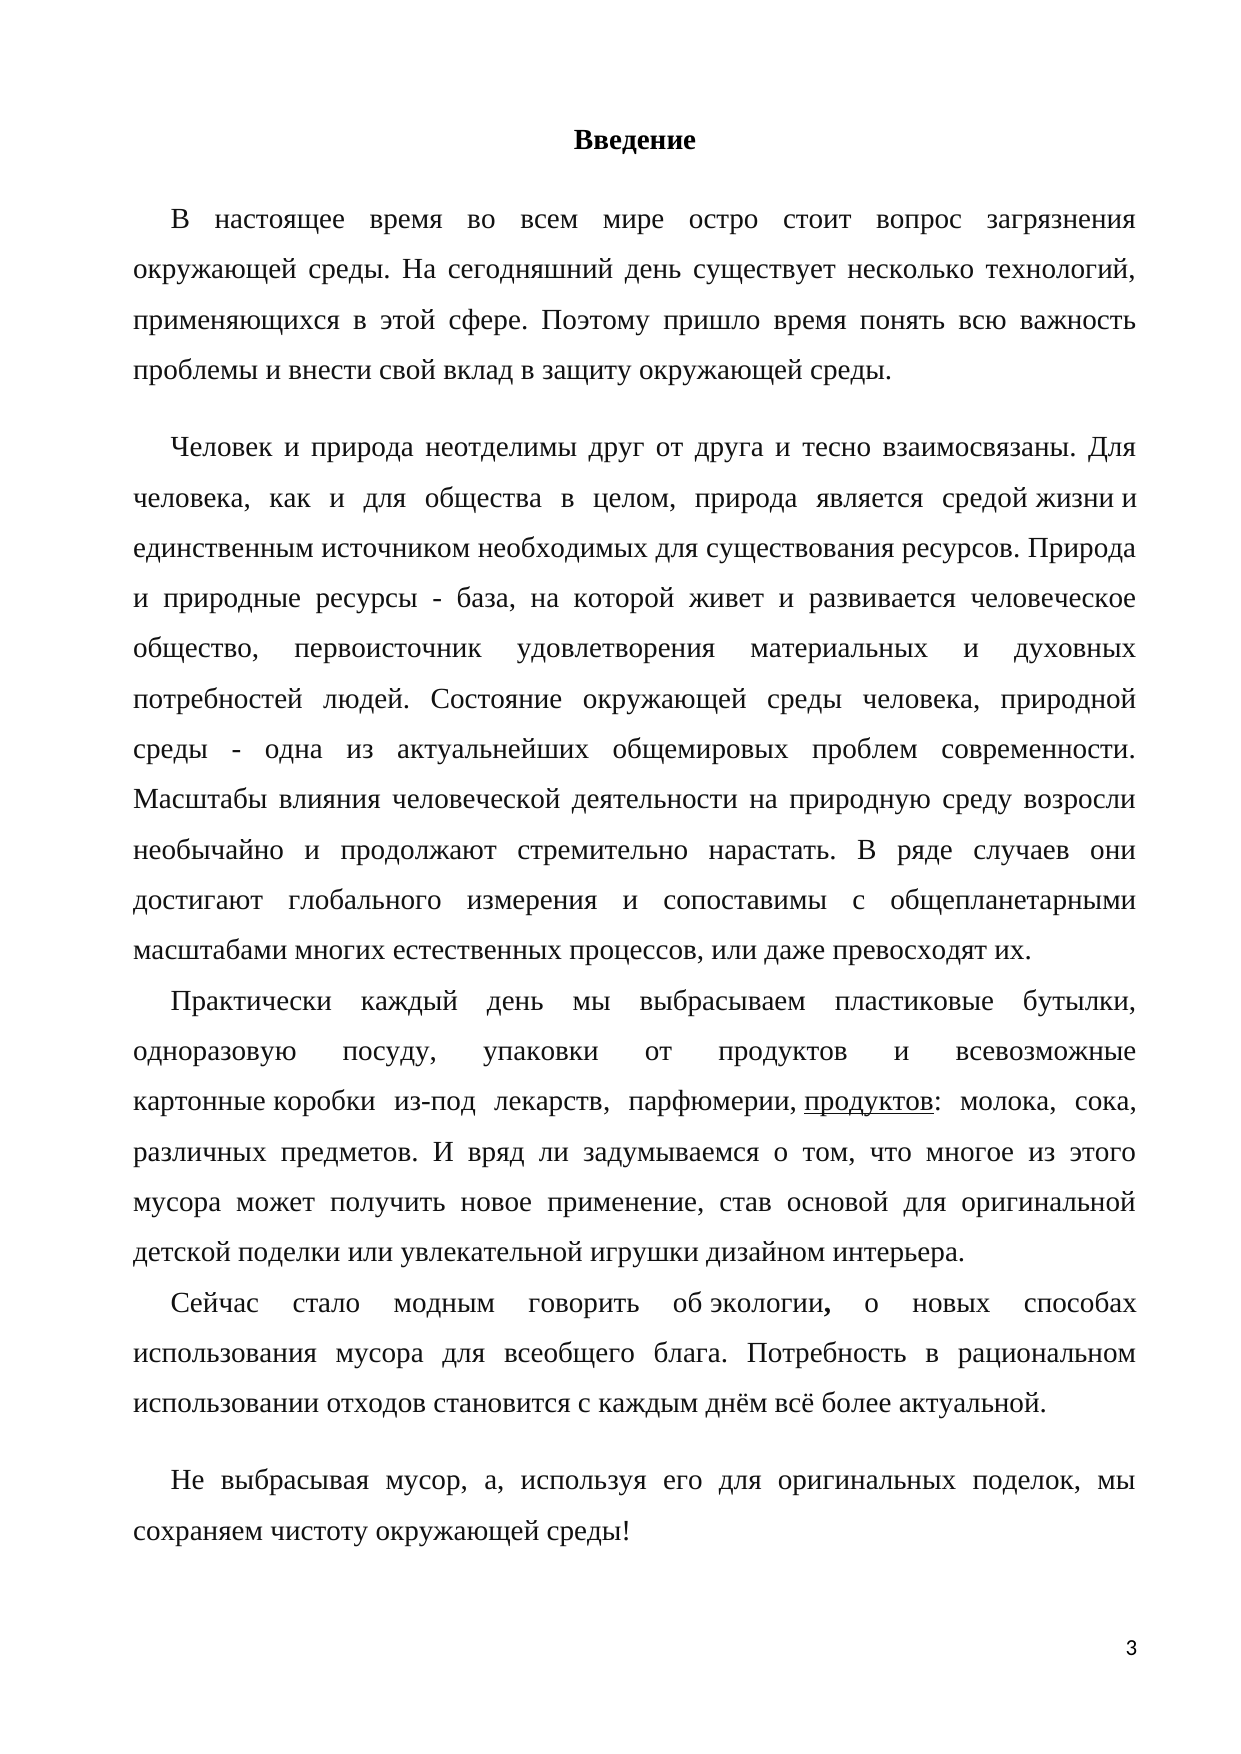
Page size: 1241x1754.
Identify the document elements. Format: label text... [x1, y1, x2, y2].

text Не выбрасывая мусор, а, используя его для оригинальных поделок, мы сохраняем чистоту окружающей среды! [133, 1462, 1137, 1546]
text Человек и природа неотделимы друг от друга и тесно взаимосвязаны. Для человека, как и для общества в целом, природа является средой жизни и единственным источником необходимых для существования ресурсов. Природа и природные ресурсы - база, на которой живет и развивается человеческое общество, первоисточник удовлетворения материальных и духовных потребностей людей. Состояние окружающей среды человека, природной среды - одна из актуальнейших общемировых проблем современности. Масштабы влияния человеческой деятельности на природную среду возросли необычайно и продолжают стремительно нарастать. В ряде случаев они достигают глобального измерения и сопоставимы с общепланетарными масштабами многих естественных процессов, или даже превосходят их. [133, 429, 1137, 966]
subtitle Введение [133, 122, 1137, 155]
text Сейчас стало модным говорить об экологии, о новых способах использования мусора для всеобщего блага. Потребность в рациональном использовании отходов становится с каждым днём всё более актуальной. [133, 1285, 1137, 1419]
text Практически каждый день мы выбрасываем пластиковые бутылки, одноразовую посуду, упаковки от продуктов и всевозможные картонные коробки из-под лекарств, парфюмерии, продуктов: молока, сока, различных предметов. И вряд ли задумываемся о том, что многое из этого мусора может получить новое применение, став основой для оригинальной детской поделки или увлекательной игрушки дизайном интерьера. [133, 983, 1137, 1268]
text В настоящее время во всем мире остро стоит вопрос загрязнения окружающей среды. На сегодняшний день существует несколько технологий, применяющихся в этой сфере. Поэтому пришло время понять всю важность проблемы и внести свой вклад в защиту окружающей среды. [133, 201, 1137, 386]
